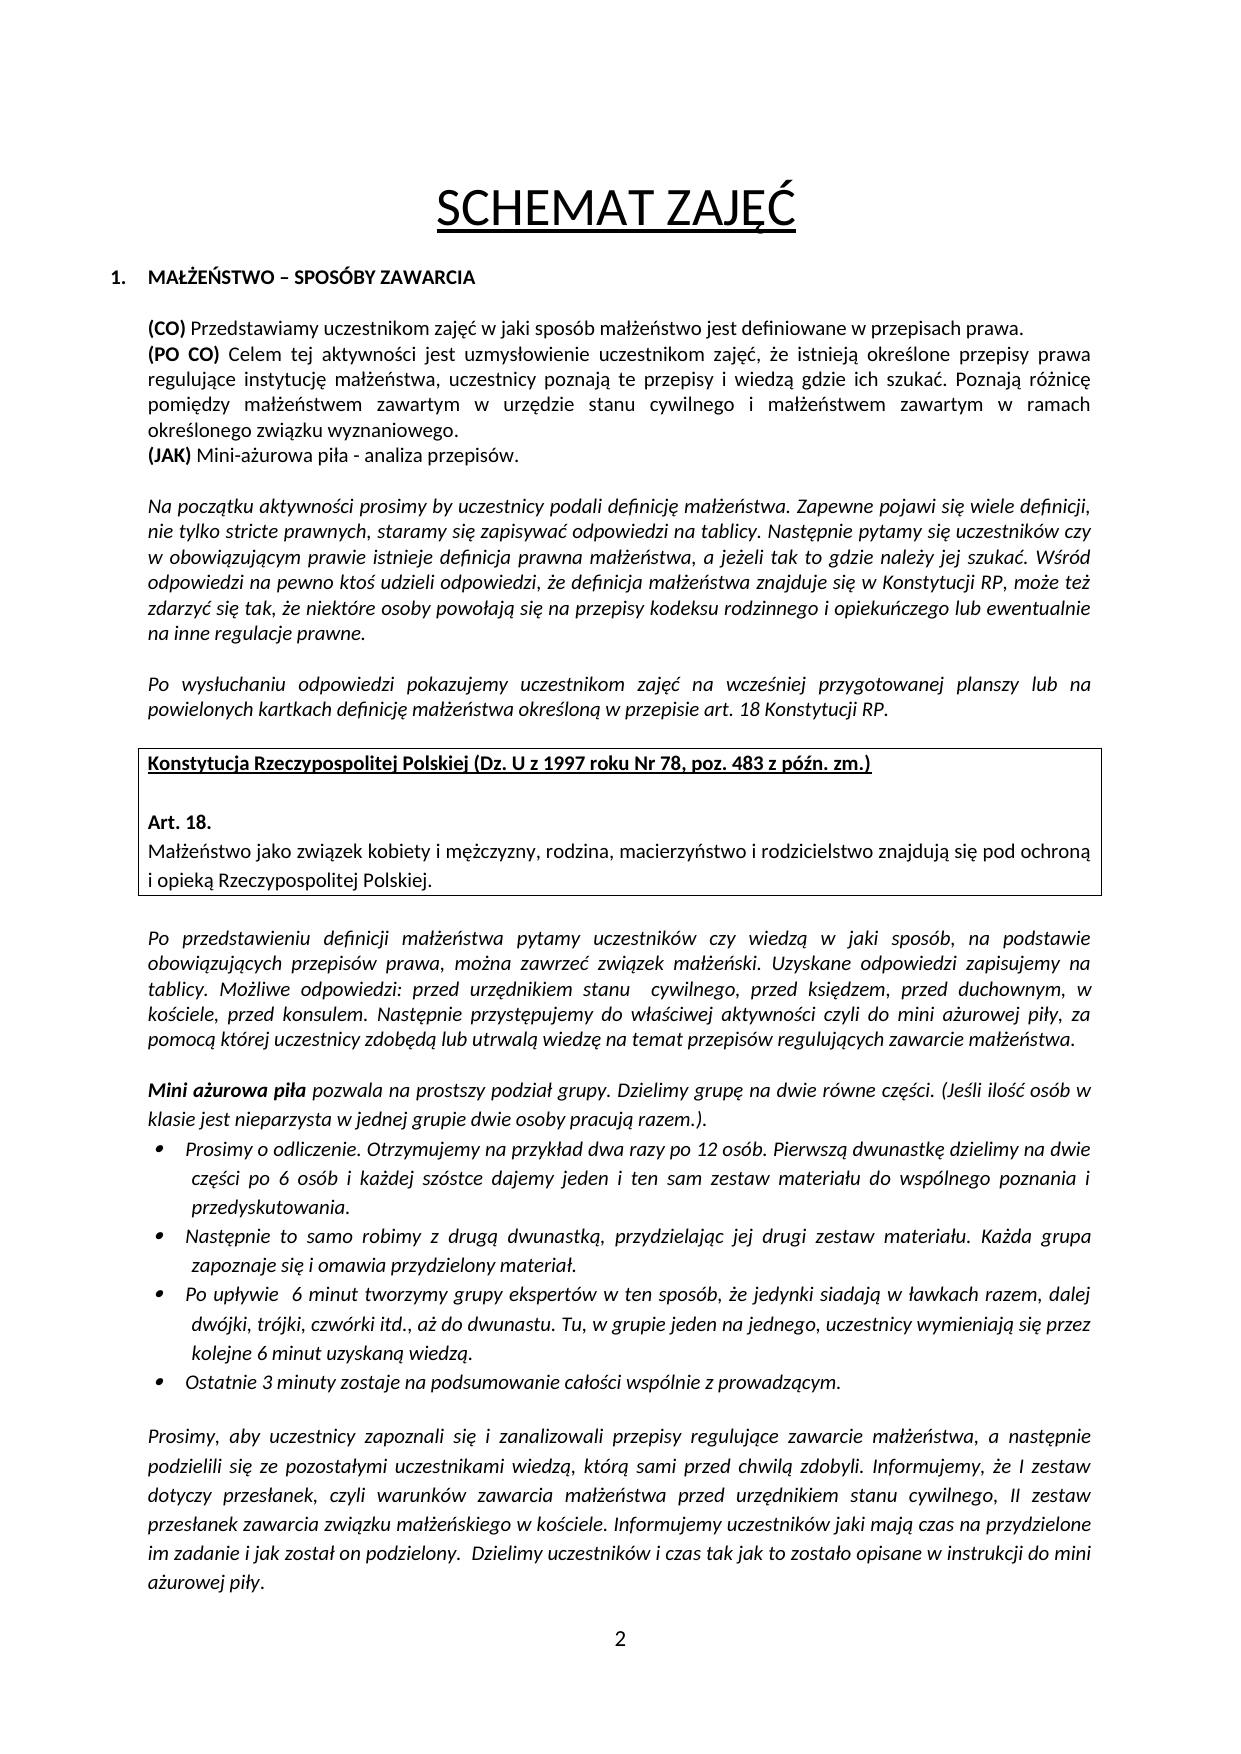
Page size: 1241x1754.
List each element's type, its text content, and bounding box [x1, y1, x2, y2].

text (JAK) Mini-ażurowa piła - analiza przepisów. [148, 442, 1093, 468]
list Następnie to samo robimy z drugą dwunastką, przydzielając jej drugi zestaw materiału. Każda grupa zapoznaje się i omawia przydzielony materiał. [154, 1223, 1093, 1278]
text Na początku aktywności prosimy by uczestnicy podali definicję małżeństwa. Zapewne pojawi się wiele definicji, nie tylko stricte prawnych, staramy się zapisywać odpowiedzi na tablicy. Następnie pytamy się uczestników czy w obowiązującym prawie istnieje definicja prawna małżeństwa, a jeżeli tak to gdzie należy jej szukać. Wśród odpowiedzi na pewno ktoś udzieli odpowiedzi, że definicja małżeństwa znajduje się w Konstytucji RP, może też zdarzyć się tak, że niektóre osoby powołają się na przepisy kodeksu rodzinnego i opiekuńczego lub ewentualnie na inne regulacje prawne. [148, 493, 1093, 646]
text Prosimy, aby uczestnicy zapoznali się i zanalizowali przepisy regulujące zawarcie małżeństwa, a następnie podzielili się ze pozostałymi uczestnikami wiedzą, którą sami przed chwilą zdobyli. Informujemy, że I zestaw dotyczy przesłanek, czyli warunków zawarcia małżeństwa przed urzędnikiem stanu cywilnego, II zestaw przesłanek zawarcia związku małżeńskiego w kościele. Informujemy uczestników jaki mają czas na przydzielone im zadanie i jak został on podzielony. Dzielimy uczestników i czas tak jak to zostało opisane w instrukcji do mini ażurowej piły. [148, 1424, 1093, 1595]
text (CO) Przedstawiamy uczestnikom zajęć w jaki sposób małżeństwo jest definiowane w przepisach prawa. [148, 315, 1093, 341]
text Konstytucja Rzeczypospolitej Polskiej (Dz. U z 1997 roku Nr 78, poz. 483 z późn. zm.) [139, 749, 1101, 776]
text Małżeństwo jako związek kobiety i mężczyzny, rodzina, macierzyństwo i rodzicielstwo znajdują się pod ochroną i opieką Rzeczypospolitej Polskiej. [139, 835, 1101, 895]
list Ostatnie 3 minuty zostaje na podsumowanie całości wspólnie z prowadzącym. [154, 1369, 1093, 1394]
text SCHEMAT ZAJĘĆ [140, 173, 1093, 239]
list MAŁŻEŃSTWO – SPOSÓBY ZAWARCIA [110, 264, 1093, 290]
list Prosimy o odliczenie. Otrzymujemy na przykład dwa razy po 12 osób. Pierwszą dwunastkę dzielimy na dwie części po 6 osób i każdej szóstce dajemy jeden i ten sam zestaw materiału do wspólnego poznania i przedyskutowania. [154, 1136, 1093, 1219]
list Po upływie 6 minut tworzymy grupy ekspertów w ten sposób, że jedynki siadają w ławkach razem, dalej dwójki, trójki, czwórki itd., aż do dwunastu. Tu, w grupie jeden na jednego, uczestnicy wymieniają się przez kolejne 6 minut uzyskaną wiedzą. [154, 1282, 1093, 1365]
text Art. 18. [139, 806, 1101, 834]
text Po wysłuchaniu odpowiedzi pokazujemy uczestnikom zajęć na wcześniej przygotowanej planszy lub na powielonych kartkach definicję małżeństwa określoną w przepisie art. 18 Konstytucji RP. [148, 671, 1093, 722]
text Mini ażurowa piła pozwala na prostszy podział grupy. Dzielimy grupę na dwie równe części. (Jeśli ilość osób w klasie jest nieparzysta w jednej grupie dwie osoby pracują razem.). [148, 1077, 1093, 1132]
text (PO CO) Celem tej aktywności jest uzmysłowienie uczestnikom zajęć, że istnieją określone przepisy prawa regulujące instytucję małżeństwa, uczestnicy poznają te przepisy i wiedzą gdzie ich szukać. Poznają różnicę pomiędzy małżeństwem zawartym w urzędzie stanu cywilnego i małżeństwem zawartym w ramach określonego związku wyznaniowego. [148, 341, 1093, 442]
text Po przedstawieniu definicji małżeństwa pytamy uczestników czy wiedzą w jaki sposób, na podstawie obowiązujących przepisów prawa, można zawrzeć związek małżeński. Uzyskane odpowiedzi zapisujemy na tablicy. Możliwe odpowiedzi: przed urzędnikiem stanu cywilnego, przed księdzem, przed duchownym, w kościele, przed konsulem. Następnie przystępujemy do właściwej aktywności czyli do mini ażurowej piły, za pomocą której uczestnicy zdobędą lub utrwalą wiedzę na temat przepisów regulujących zawarcie małżeństwa. [148, 925, 1093, 1052]
